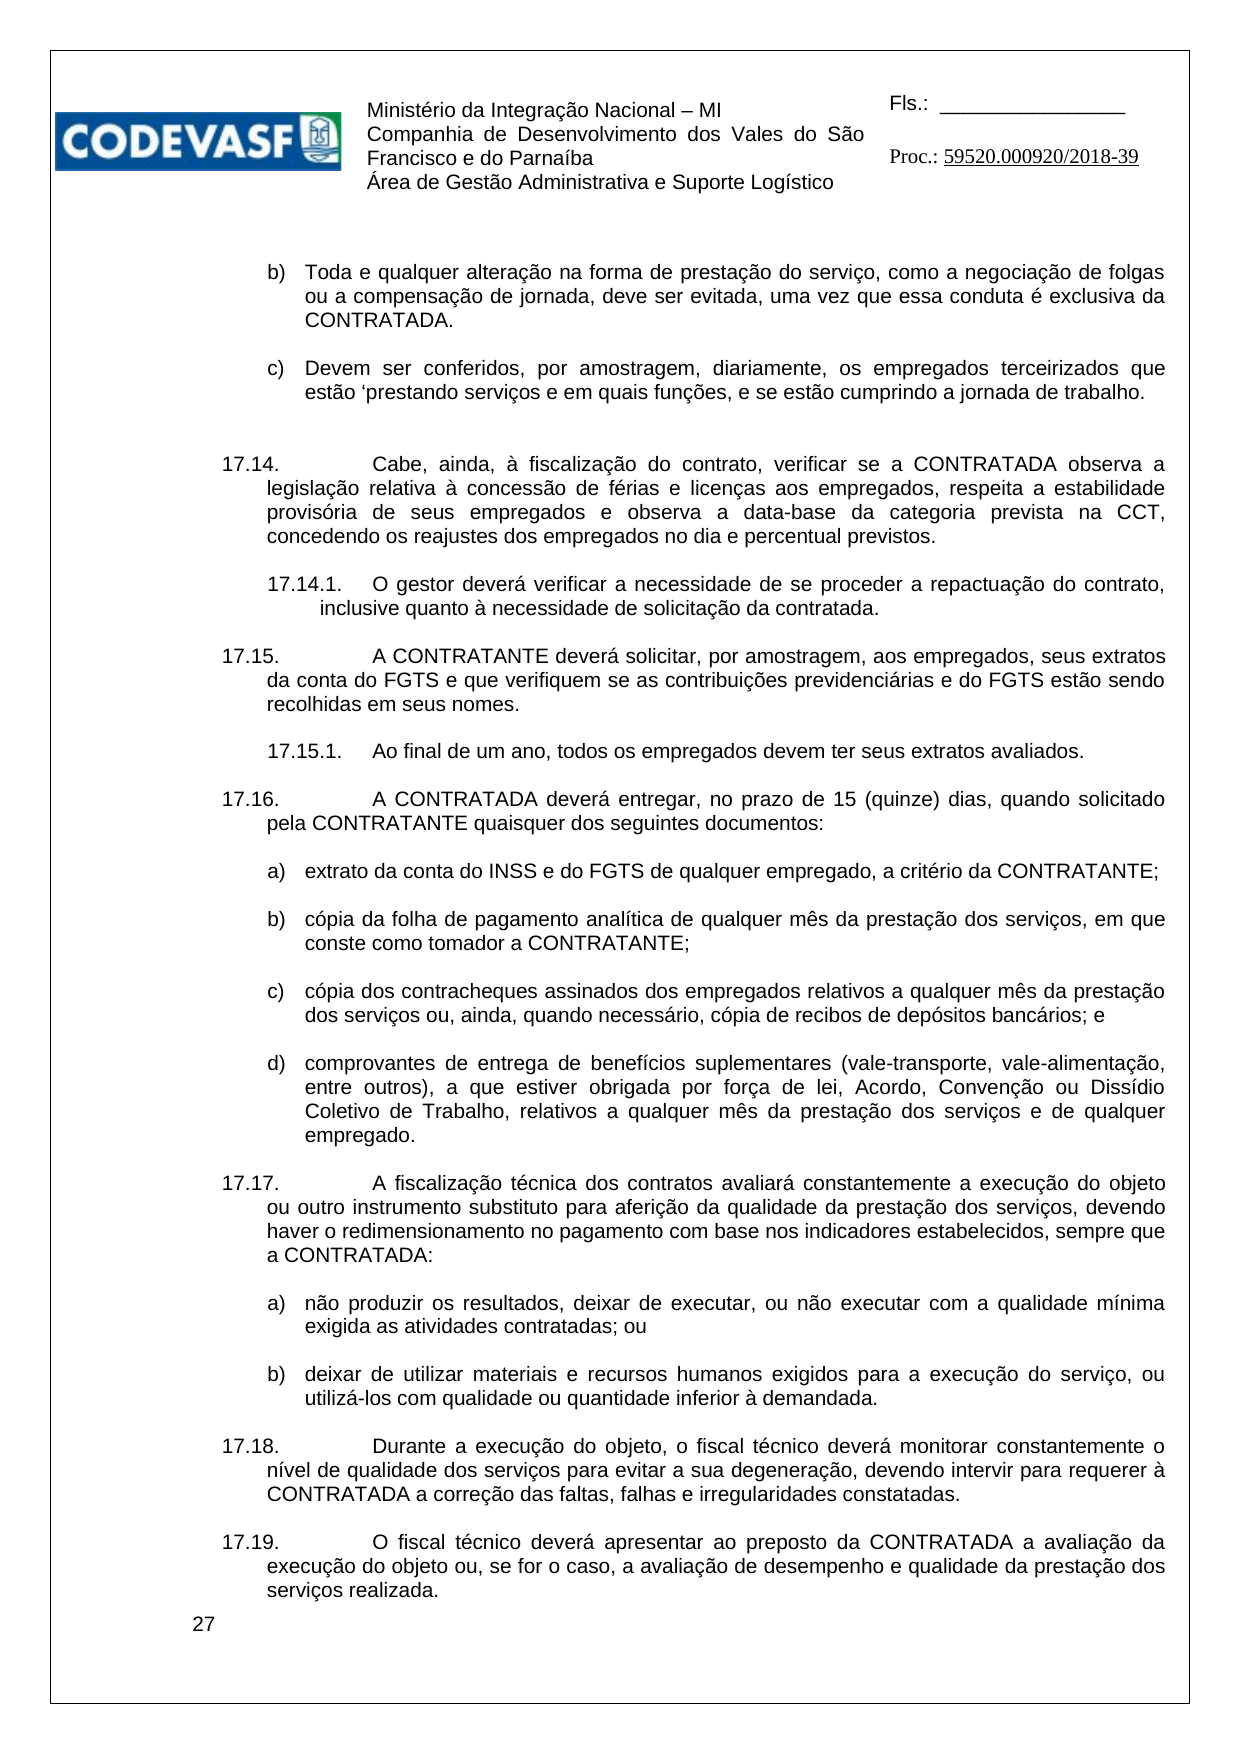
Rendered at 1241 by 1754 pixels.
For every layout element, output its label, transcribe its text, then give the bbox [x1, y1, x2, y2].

subtitle O gestor deverá verificar a necessidade de se proceder a repactuação do contrato, inclusive quanto à necessidade de solicitação da contratada. [267, 572, 1166, 619]
picture [55, 112, 342, 171]
list deixar de utilizar materiais e recursos humanos exigidos para a execução do serviço, ou utilizá-los com qualidade ou quantidade inferior à demandada. [267, 1362, 1166, 1410]
list cópia da folha de pagamento analítica de qualquer mês da prestação dos serviços, em que conste como tomador a CONTRATANTE; [267, 907, 1166, 955]
subtitle A CONTRATADA deverá entregar, no prazo de 15 (quinze) dias, quando solicitado pela CONTRATANTE quaisquer dos seguintes documentos: [222, 787, 1166, 835]
subtitle A fiscalização técnica dos contratos avaliará constantemente a execução do objeto ou outro instrumento substituto para aferição da qualidade da prestação dos serviços, devendo haver o redimensionamento no pagamento com base nos indicadores estabelecidos, sempre que a CONTRATADA: [222, 1171, 1166, 1266]
subtitle Cabe, ainda, à fiscalização do contrato, verificar se a CONTRATADA observa a legislação relativa à concessão de férias e licenças aos empregados, respeita a estabilidade provisória de seus empregados e observa a data-base da categoria prevista na CCT, concedendo os reajustes dos empregados no dia e percentual previstos. [222, 452, 1166, 548]
subtitle A CONTRATANTE deverá solicitar, por amostragem, aos empregados, seus extratos da conta do FGTS e que verifiquem se as contribuições previdenciárias e do FGTS estão sendo recolhidas em seus nomes. [222, 643, 1166, 715]
list Toda e qualquer alteração na forma de prestação do serviço, como a negociação de folgas ou a compensação de jornada, deve ser evitada, uma vez que essa conduta é exclusiva da CONTRATADA. [267, 260, 1166, 332]
list não produzir os resultados, deixar de executar, ou não executar com a qualidade mínima exigida as atividades contratadas; ou [267, 1290, 1166, 1338]
list Devem ser conferidos, por amostragem, diariamente, os empregados terceirizados que estão ‘prestando serviços e em quais funções, e se estão cumprindo a jornada de trabalho. [267, 356, 1166, 404]
subtitle Ao final de um ano, todos os empregados devem ter seus extratos avaliados. [267, 739, 1166, 763]
list cópia dos contracheques assinados dos empregados relativos a qualquer mês da prestação dos serviços ou, ainda, quando necessário, cópia de recibos de depósitos bancários; e [267, 979, 1166, 1027]
subtitle Durante a execução do objeto, o fiscal técnico deverá monitorar constantemente o nível de qualidade dos serviços para evitar a sua degeneração, devendo intervir para requerer à CONTRATADA a correção das faltas, falhas e irregularidades constatadas. [222, 1434, 1166, 1506]
subtitle O fiscal técnico deverá apresentar ao preposto da CONTRATADA a avaliação da execução do objeto ou, se for o caso, a avaliação de desempenho e qualidade da prestação dos serviços realizada. [222, 1530, 1166, 1602]
list extrato da conta do INSS e do FGTS de qualquer empregado, a critério da CONTRATANTE; [267, 859, 1166, 883]
list comprovantes de entrega de benefícios suplementares (vale-transporte, vale-alimentação, entre outros), a que estiver obrigada por força de lei, Acordo, Convenção ou Dissídio Coletivo de Trabalho, relativos a qualquer mês da prestação dos serviços e de qualquer empregado. [267, 1051, 1166, 1147]
